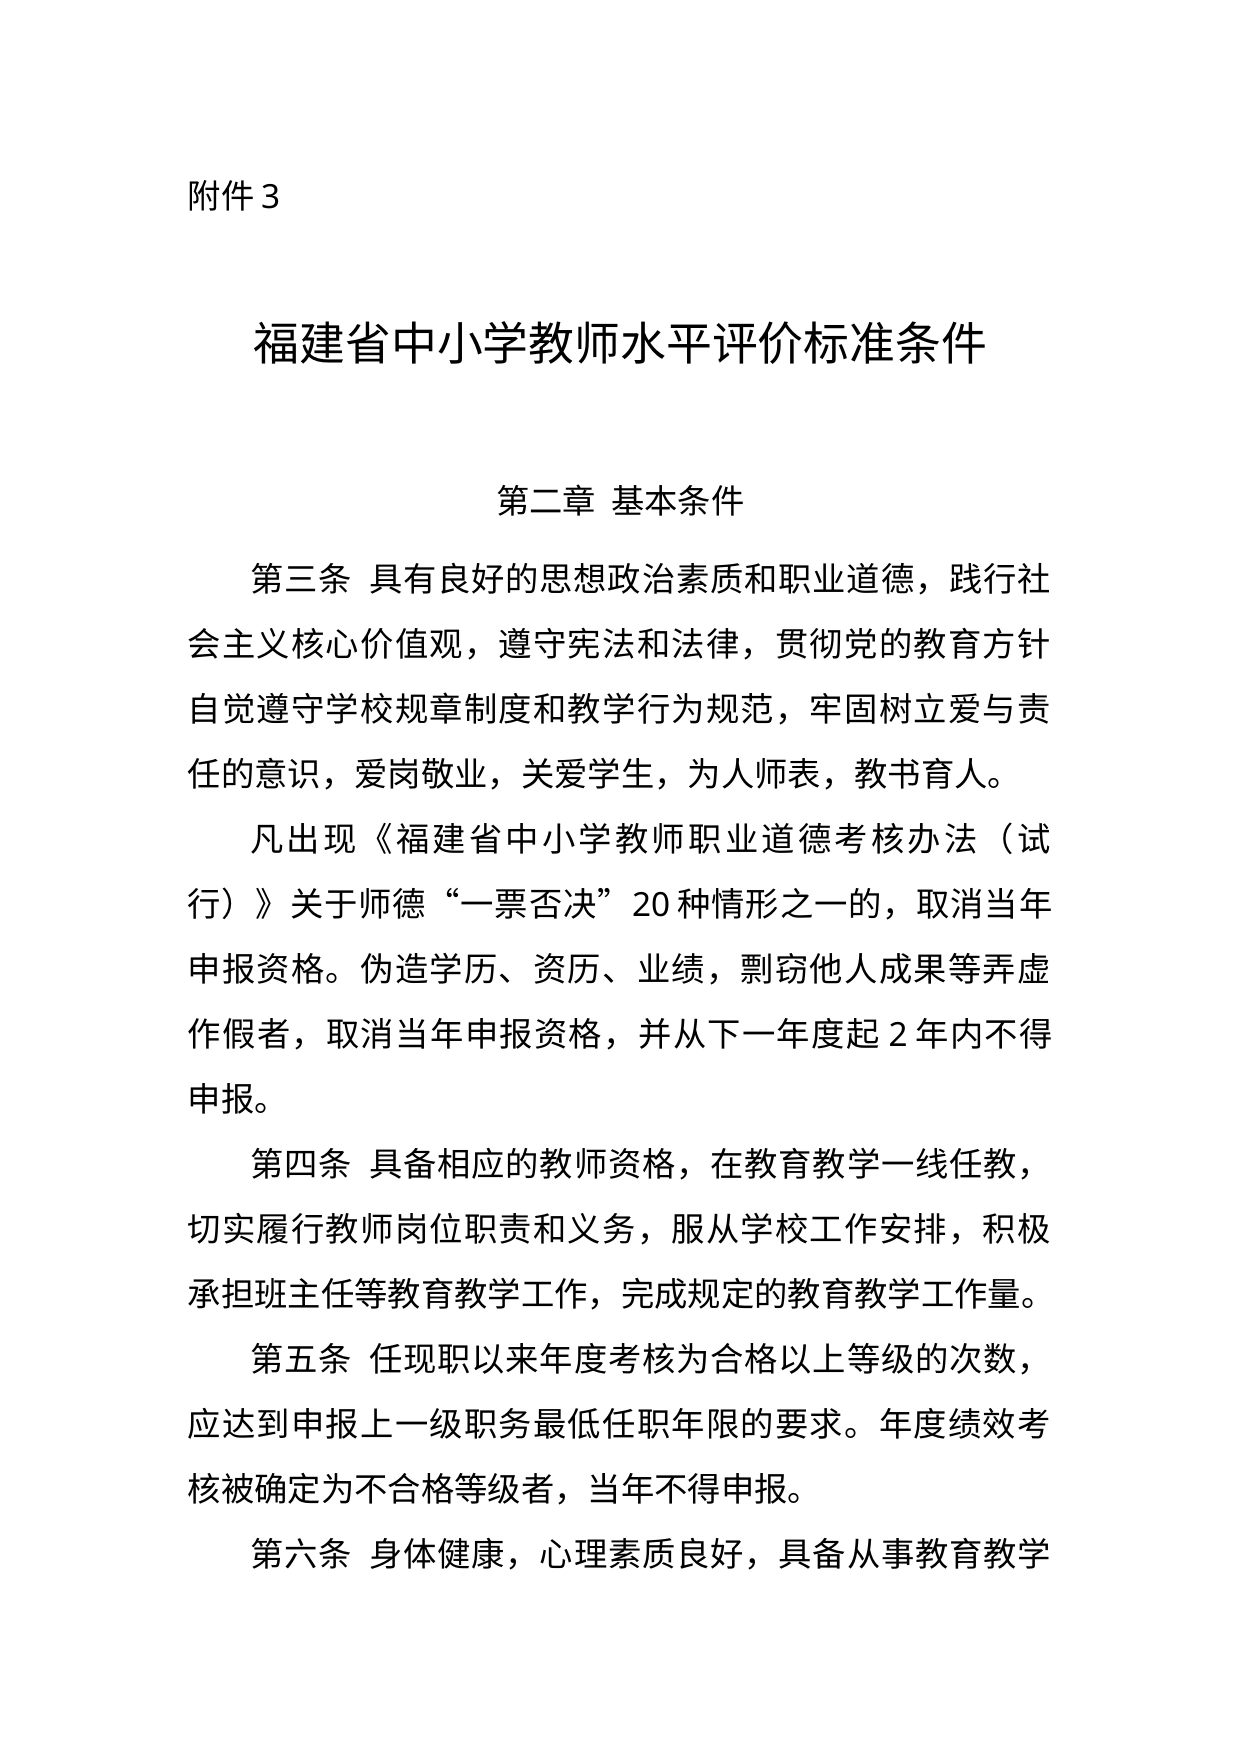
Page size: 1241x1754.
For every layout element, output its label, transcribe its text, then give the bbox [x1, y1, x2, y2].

text 第四条 具备相应的教师资格，在教育教学一线任教，切实履行教师岗位职责和义务，服从学校工作安排，积极承担班主任等教育教学工作，完成规定的教育教学工作量。 [187, 1129, 1053, 1324]
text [187, 1519, 1053, 1584]
text 第二章 基本条件 [187, 467, 1053, 532]
text 福建省中小学教师水平评价标准条件 [187, 292, 1053, 389]
text 第五条 任现职以来年度考核为合格以上等级的次数，应达到申报上一级职务最低任职年限的要求。年度绩效考核被确定为不合格等级者，当年不得申报。 [187, 1324, 1053, 1519]
text 第三条 具有良好的思想政治素质和职业道德，践行社会主义核心价值观，遵守宪法和法律，贯彻党的教育方针，自觉遵守学校规章制度和教学行为规范，牢固树立爱与责任的意识，爱岗敬业，关爱学生，为人师表，教书育人。 [187, 544, 1053, 804]
text 附件3 [187, 162, 1053, 227]
text 凡出现《福建省中小学教师职业道德考核办法（试行）》关于师德“一票否决”20种情形之一的，取消当年申报资格。伪造学历、资历、业绩，剽窃他人成果等弄虚作假者，取消当年申报资格，并从下一年度起2年内不得申报。 [187, 804, 1053, 1129]
